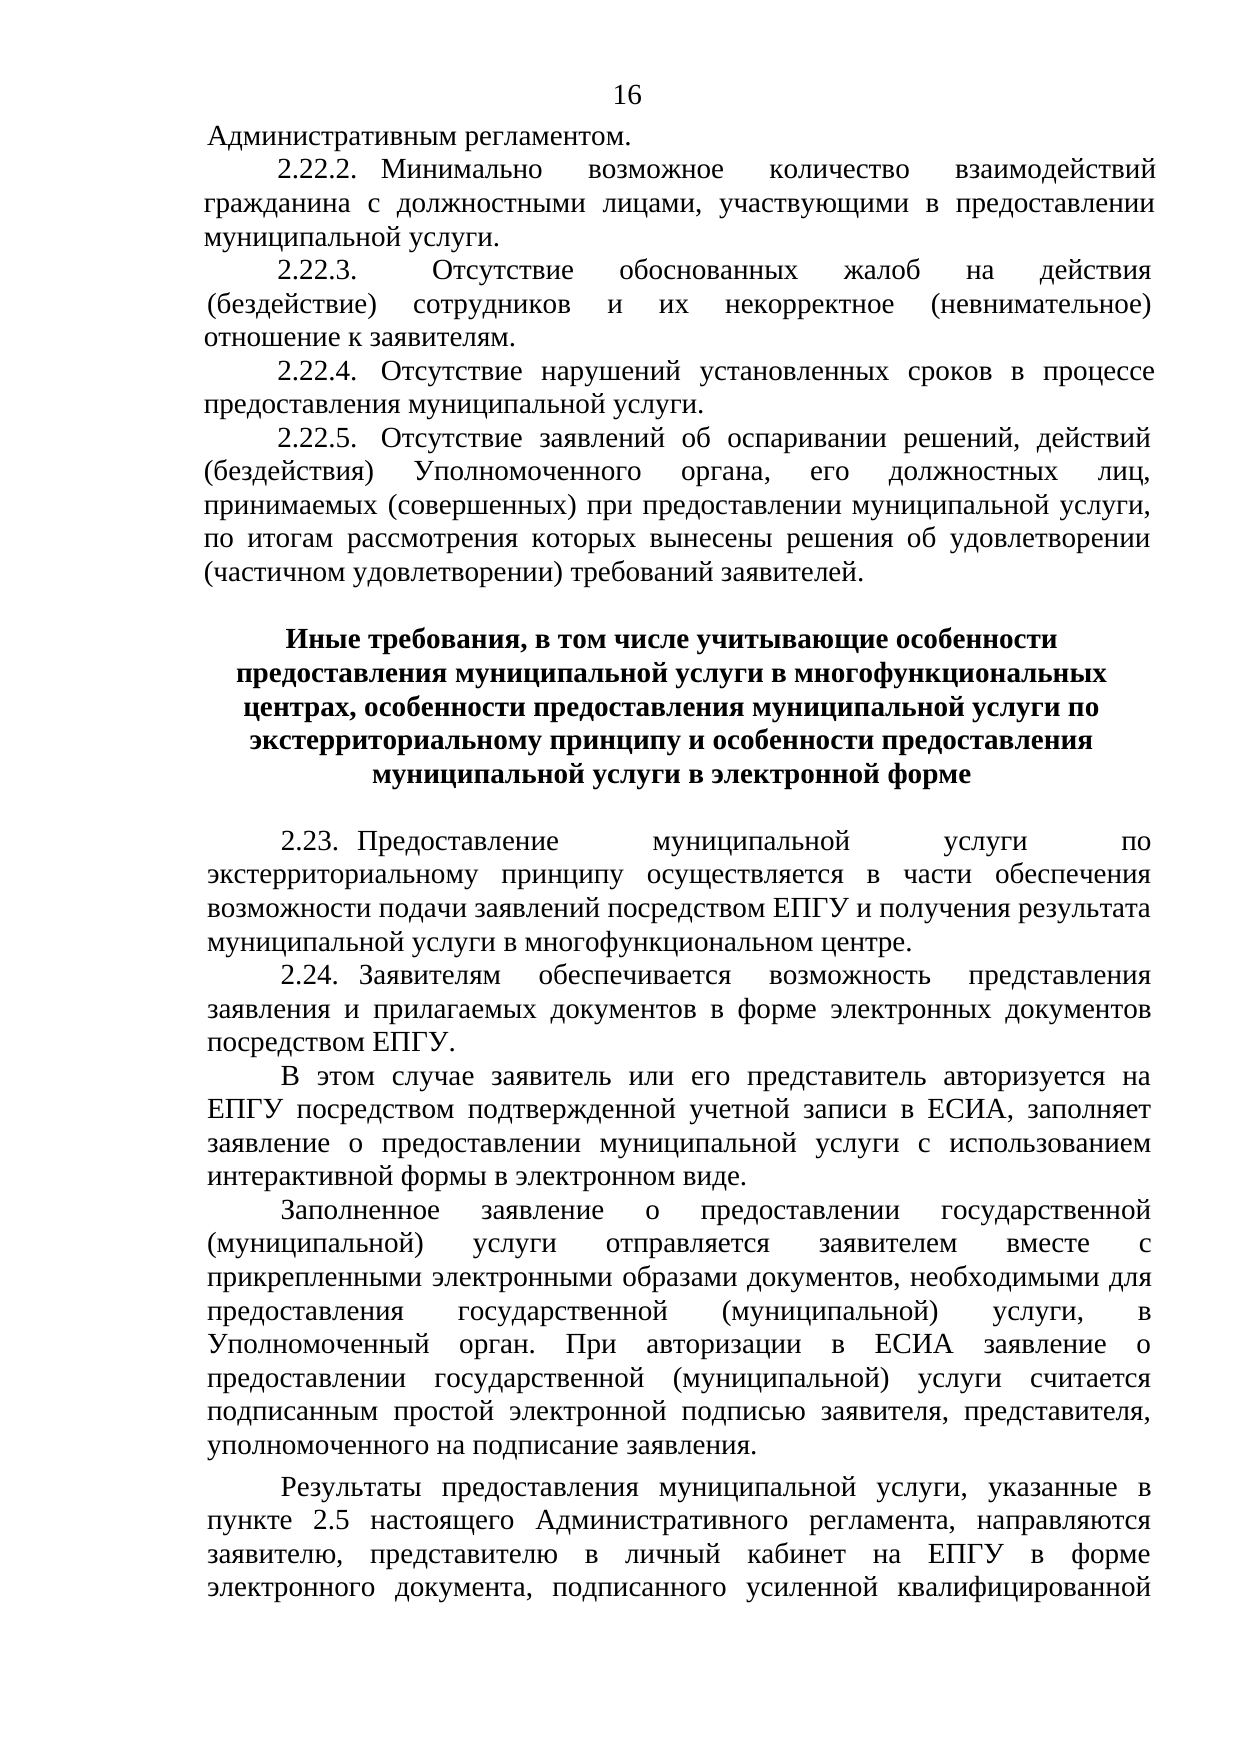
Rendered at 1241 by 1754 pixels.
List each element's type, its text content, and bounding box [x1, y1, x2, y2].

list Минимально возможное количество взаимодействий гражданина с должностными лицами, участвующими в предоставлении муниципальной услуги. [203, 152, 1156, 252]
text В этом случае заявитель или его представитель авторизуется на ЕПГУ посредством подтвержденной учетной записи в ЕСИА, заполняет заявление о предоставлении муниципальной услуги с использованием интерактивной формы в электронном виде. [207, 1058, 1152, 1192]
list Заявителям обеспечивается возможность представления заявления и прилагаемых документов в форме электронных документов посредством ЕПГУ. [207, 957, 1152, 1058]
list Отсутствие обоснованных жалоб на действия (бездействие) сотрудников и их некорректное (невнимательное) отношение к заявителям. [203, 252, 1152, 353]
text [207, 1469, 1152, 1603]
subtitle Иные требования, в том числе учитывающие особенности предоставления муниципальной услуги в многофункциональных центрах, особенности предоставления муниципальной услуги по экстерриториальному принципу и особенности предоставления муниципальной услуги в электронной форме [232, 622, 1111, 789]
list Отсутствие заявлений об оспаривании решений, действий (бездействия) Уполномоченного органа, его должностных лиц, принимаемых (совершенных) при предоставлении муниципальной услуги, по итогам рассмотрения которых вынесены решения об удовлетворении (частичном удовлетворении) требований заявителей. [203, 420, 1152, 588]
subtitle Предоставление муниципальной услуги по экстерриториальному принципу осуществляется в части обеспечения возможности подачи заявлений посредством ЕПГУ и получения результата муниципальной услуги в многофункциональном центре. [207, 823, 1152, 957]
list Отсутствие нарушений установленных сроков в процессе предоставления муниципальной услуги. [203, 353, 1156, 420]
text Заполненное заявление о предоставлении государственной (муниципальной) услуги отправляется заявителем вместе с прикрепленными электронными образами документов, необходимыми для предоставления государственной (муниципальной) услуги, в Уполномоченный орган. При авторизации в ЕСИА заявление о предоставлении государственной (муниципальной) услуги считается подписанным простой электронной подписью заявителя, представителя, уполномоченного на подписание заявления. [207, 1192, 1152, 1460]
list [207, 118, 1152, 152]
